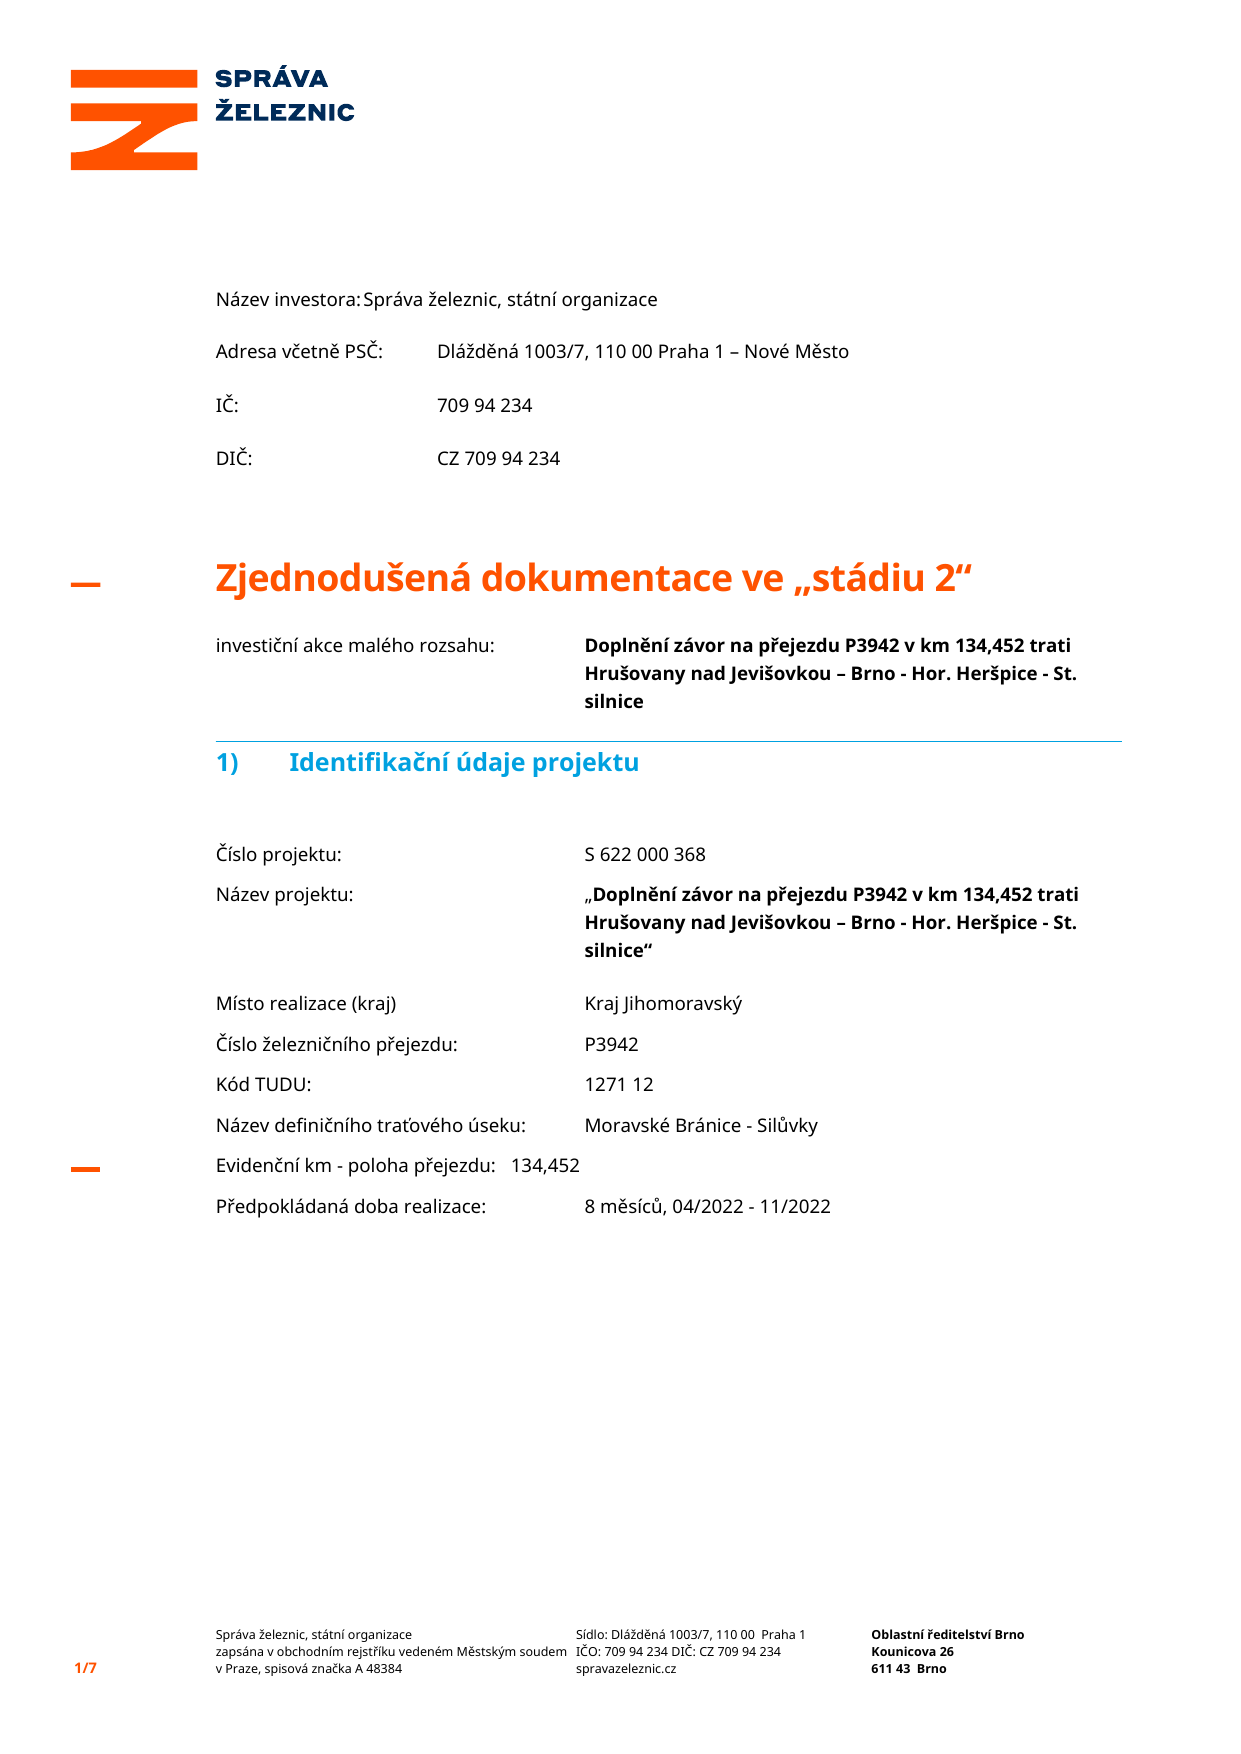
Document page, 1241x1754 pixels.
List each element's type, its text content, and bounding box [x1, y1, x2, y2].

text Název investora: Správa železnic, státní organizace [216, 286, 1122, 311]
text Adresa včetně PSČ: Dlážděná 1003/7, 110 00 Praha 1 – Nové Město [216, 339, 1122, 364]
text Číslo železničního přejezdu: P3942 [216, 1031, 1122, 1057]
text investiční akce malého rozsahu: Doplnění závor na přejezdu P3942 v km 134,452 trati Hrušovany nad Jevišovkou – Brno - Hor. Heršpice - St. silnice [216, 632, 1122, 714]
subtitle 1) Identifikační údaje projektu [216, 742, 1122, 778]
text Kód TUDU: 1271 12 [216, 1072, 1122, 1097]
text Název definičního traťového úseku: Moravské Bránice - Silůvky [216, 1112, 1122, 1138]
text Číslo projektu: S 622 000 368 [216, 841, 1122, 866]
text Předpokládaná doba realizace: 8 měsíců, 04/2022 - 11/2022 [216, 1193, 1122, 1219]
text Název projektu: „Doplnění závor na přejezdu P3942 v km 134,452 trati Hrušovany nad Jevišovkou – Brno - Hor. Heršpice - St. silnice“ [216, 881, 1122, 963]
text Místo realizace (kraj) Kraj Jihomoravský [216, 991, 1122, 1016]
text IČ: 709 94 234 [216, 392, 1122, 417]
text Evidenční km - poloha přejezdu: 134,452 [216, 1153, 1122, 1178]
text DIČ: CZ 709 94 234 [216, 445, 1122, 470]
text Zjednodušená dokumentace ve „stádiu 2“ [216, 551, 1122, 602]
